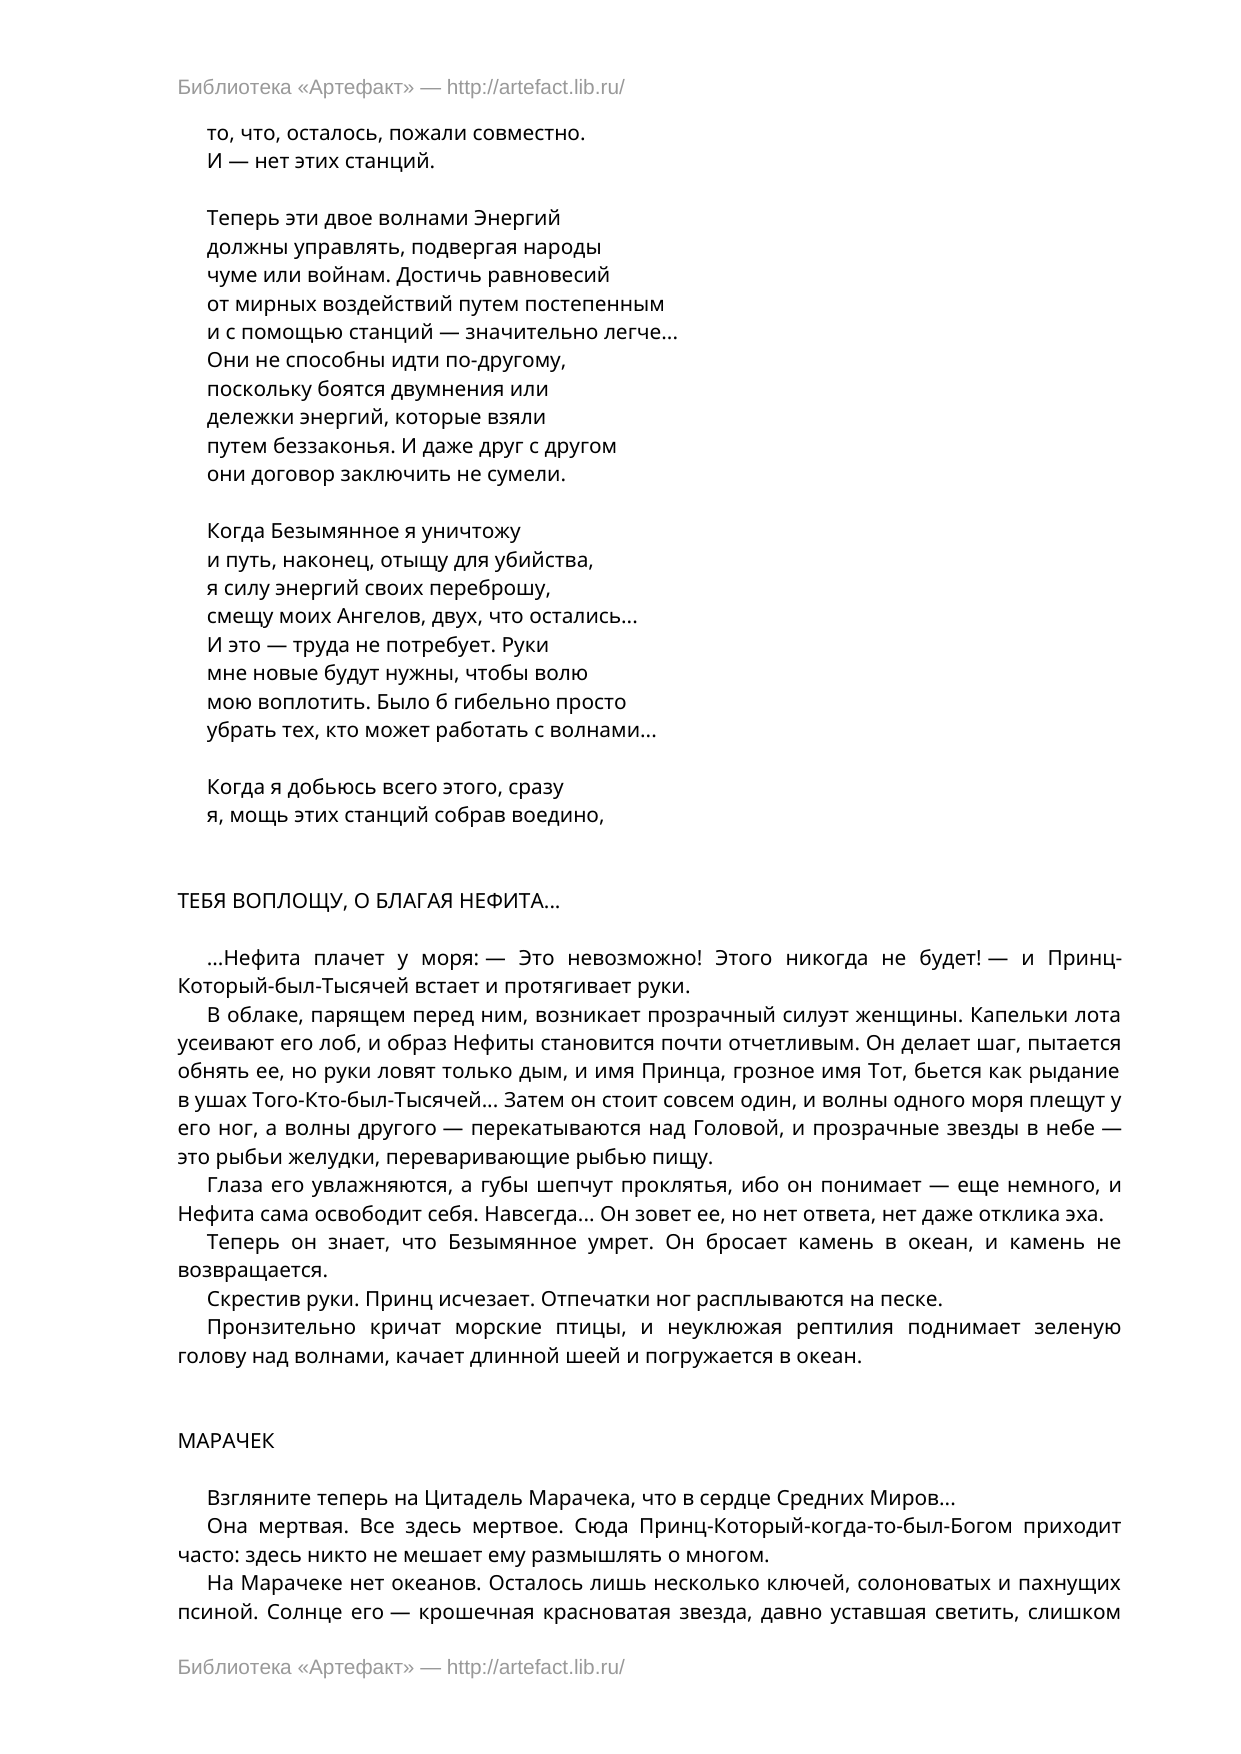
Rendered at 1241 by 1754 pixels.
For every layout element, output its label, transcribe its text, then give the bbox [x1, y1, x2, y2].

text Скрестив руки. Принц исчезает. Отпечатки ног расплываются на песке. [177, 1284, 1122, 1312]
text чуме или войнам. Достичь равновесий [177, 260, 1122, 289]
text то, что, осталось, пожали совместно. [177, 118, 1122, 147]
text и с помощью станций — значительно легче... [177, 317, 1122, 346]
text я силу энергий своих переброшу, [177, 573, 1122, 602]
text мою воплотить. Было б гибельно просто [177, 687, 1122, 715]
text убрать тех, кто может работать с волнами... [177, 715, 1122, 744]
text поскольку боятся двумнения или [177, 374, 1122, 402]
text ...Нефита плачет у моря: — Это невозможно! Этого никогда не будет! — и Принц-Который-был-Тысячей встает и протягивает руки. [177, 943, 1122, 1000]
text от мирных воздействий путем постепенным [177, 289, 1122, 317]
text Теперь он знает, что Безымянное умрет. Он бросает камень в океан, и камень не возвращается. [177, 1227, 1122, 1284]
text В облаке, парящем перед ним, возникает прозрачный силуэт женщины. Капельки лота усеивают его лоб, и образ Нефиты становится почти отчетливым. Он делает шаг, пытается обнять ее, но руки ловят только дым, и имя Принца, грозное имя Тот, бьется как рыдание в ушах Того-Кто-был-Тысячей... Затем он стоит совсем один, и волны одного моря плещут у его ног, а волны другого — перекатываются над Головой, и прозрачные звезды в небе — это рыбьи желудки, переваривающие рыбью пищу. [177, 1000, 1122, 1170]
text Когда Безымянное я уничтожу [177, 516, 1122, 545]
text Пронзительно кричат морские птицы, и неуклюжая рептилия поднимает зеленую голову над волнами, качает длинной шеей и погружается в океан. [177, 1312, 1122, 1369]
text Она мертвая. Все здесь мертвое. Сюда Принц-Который-когда-то-был-Богом приходит часто: здесь никто не мешает ему размышлять о многом. [177, 1512, 1122, 1568]
text смещу моих Ангелов, двух, что остались... [177, 602, 1122, 630]
text мне новые будут нужны, чтобы волю [177, 658, 1122, 687]
text и путь, наконец, отыщу для убийства, [177, 545, 1122, 573]
text Они не способны идти по-другому, [177, 346, 1122, 374]
text Когда я добьюсь всего этого, сразу [177, 772, 1122, 801]
text Глаза его увлажняются, а губы шепчут проклятья, ибо он понимает — еще немного, и Нефита сама освободит себя. Навсегда... Он зовет ее, но нет ответа, нет даже отклика эха. [177, 1170, 1122, 1227]
text Взгляните теперь на Цитадель Марачека, что в сердце Средних Миров... [177, 1483, 1122, 1512]
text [177, 1568, 1122, 1625]
text И — нет этих станций. [177, 147, 1122, 175]
text я, мощь этих станций собрав воедино, [177, 801, 1122, 829]
text дележки энергий, которые взяли [177, 402, 1122, 431]
text МАРАЧЕК [177, 1426, 1122, 1455]
text они договор заключить не сумели. [177, 459, 1122, 488]
text ТЕБЯ ВОПЛОЩУ, О БЛАГАЯ НЕФИТА... [177, 886, 1122, 914]
text должны управлять, подвергая народы [177, 232, 1122, 260]
text И это — труда не потребует. Руки [177, 630, 1122, 658]
text путем беззаконья. И даже друг с другом [177, 431, 1122, 459]
text Теперь эти двое волнами Энергий [177, 203, 1122, 232]
